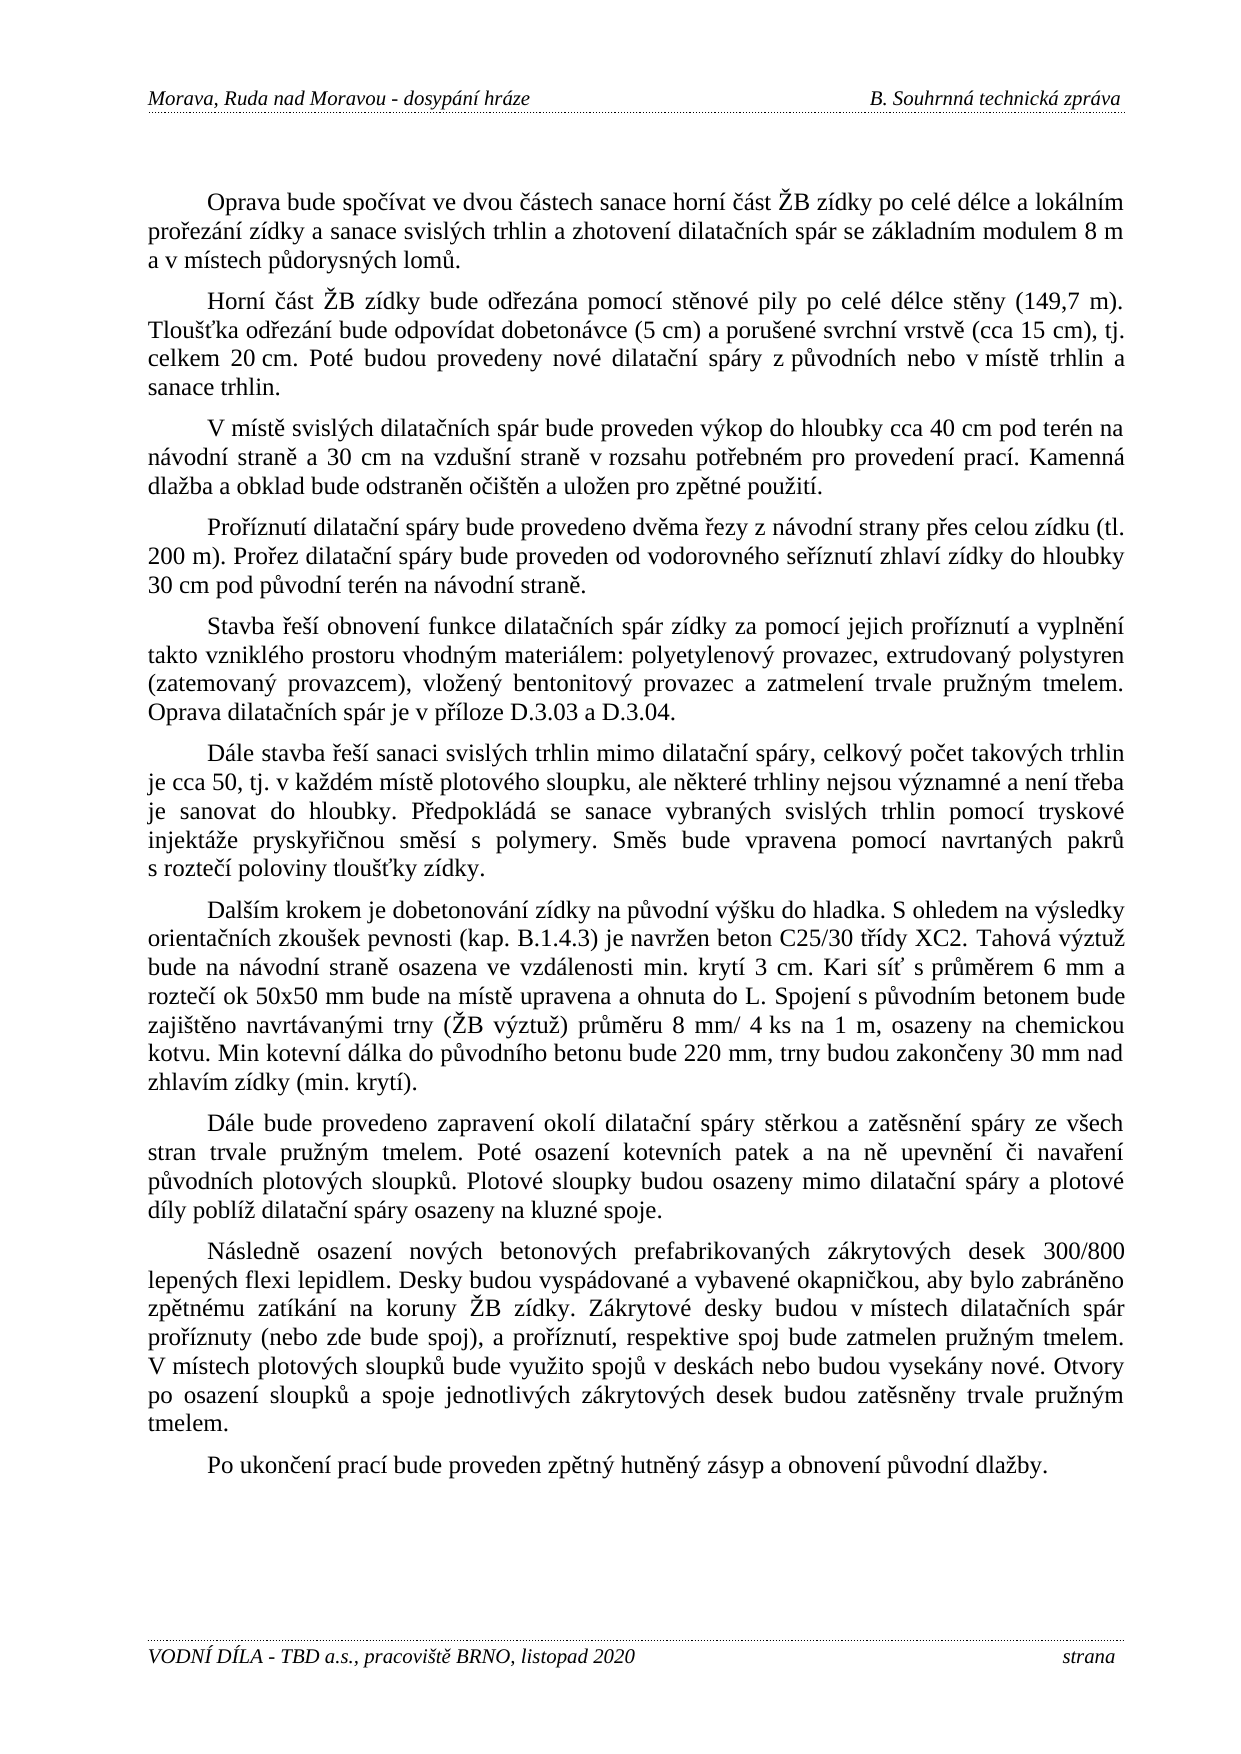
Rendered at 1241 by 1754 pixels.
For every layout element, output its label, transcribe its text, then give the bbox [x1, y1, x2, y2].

text Dále stavba řeší sanaci svislých trhlin mimo dilatační spáry, celkový počet takových trhlin je cca 50, tj. v každém místě plotového sloupku, ale některé trhliny nejsou významné a není třeba je sanovat do hloubky. Předpokládá se sanace vybraných svislých trhlin pomocí tryskové injektáže pryskyřičnou směsí s polymery. Směs bude vpravena pomocí navrtaných pakrů s roztečí poloviny tloušťky zídky. [148, 738, 1125, 882]
text Dále bude provedeno zapravení okolí dilatační spáry stěrkou a zatěsnění spáry ze všech stran trvale pružným tmelem. Poté osazení kotevních patek a na ně upevnění či navaření původních plotových sloupků. Plotové sloupky budou osazeny mimo dilatační spáry a plotové díly poblíž dilatační spáry osazeny na kluzné spoje. [148, 1108, 1125, 1223]
text Stavba řeší obnovení funkce dilatačních spár zídky za pomocí jejich proříznutí a vyplnění takto vzniklého prostoru vhodným materiálem: polyetylenový provazec, extrudovaný polystyren (zatemovaný provazcem), vložený bentonitový provazec a zatmelení trvale pružným tmelem. Oprava dilatačních spár je v příloze D.3.03 a D.3.04. [148, 611, 1125, 726]
text Následně osazení nových betonových prefabrikovaných zákrytových desek 300/800 lepených flexi lepidlem. Desky budou vyspádované a vybavené okapničkou, aby bylo zabráněno zpětnému zatíkání na koruny ŽB zídky. Zákrytové desky budou v místech dilatačních spár proříznuty (nebo zde bude spoj), a proříznutí, respektive spoj bude zatmelen pružným tmelem. V místech plotových sloupků bude využito spojů v deskách nebo budou vysekány nové. Otvory po osazení sloupků a spoje jednotlivých zákrytových desek budou zatěsněny trvale pružným tmelem. [148, 1236, 1125, 1437]
text Dalším krokem je dobetonování zídky na původní výšku do hladka. S ohledem na výsledky orientačních zkoušek pevnosti (kap. B.1.4.3) je navržen beton C25/30 třídy XC2. Tahová výztuž bude na návodní straně osazena ve vzdálenosti min. krytí 3 cm. Kari síť s průměrem 6 mm a roztečí ok 50x50 mm bude na místě upravena a ohnuta do L. Spojení s původním betonem bude zajištěno navrtávanými trny (ŽB výztuž) průměru 8 mm/ 4 ks na 1 m, osazeny na chemickou kotvu. Min kotevní dálka do původního betonu bude 220 mm, trny budou zakončeny 30 mm nad zhlavím zídky (min. krytí). [148, 895, 1125, 1096]
text Po ukončení prací bude proveden zpětný hutněný zásyp a obnovení původní dlažby. [148, 1450, 1125, 1478]
text V místě svislých dilatačních spár bude proveden výkop do hloubky cca 40 cm pod terén na návodní straně a 30 cm na vzdušní straně v rozsahu potřebném pro provedení prací. Kamenná dlažba a obklad bude odstraněn očištěn a uložen pro zpětné použití. [148, 413, 1125, 500]
text Proříznutí dilatační spáry bude provedeno dvěma řezy z návodní strany přes celou zídku (tl. 200 m). Prořez dilatační spáry bude proveden od vodorovného seříznutí zhlaví zídky do hloubky 30 cm pod původní terén na návodní straně. [148, 512, 1125, 598]
text Horní část ŽB zídky bude odřezána pomocí stěnové pily po celé délce stěny (149,7 m). Tloušťka odřezání bude odpovídat dobetonávce (5 cm) a porušené svrchní vrstvě (cca 15 cm), tj. celkem 20 cm. Poté budou provedeny nové dilatační spáry z původních nebo v místě trhlin a sanace trhlin. [148, 286, 1125, 401]
text Oprava bude spočívat ve dvou částech sanace horní část ŽB zídky po celé délce a lokálním prořezání zídky a sanace svislých trhlin a zhotovení dilatačních spár se základním modulem 8 m a v místech půdorysných lomů. [148, 187, 1125, 273]
